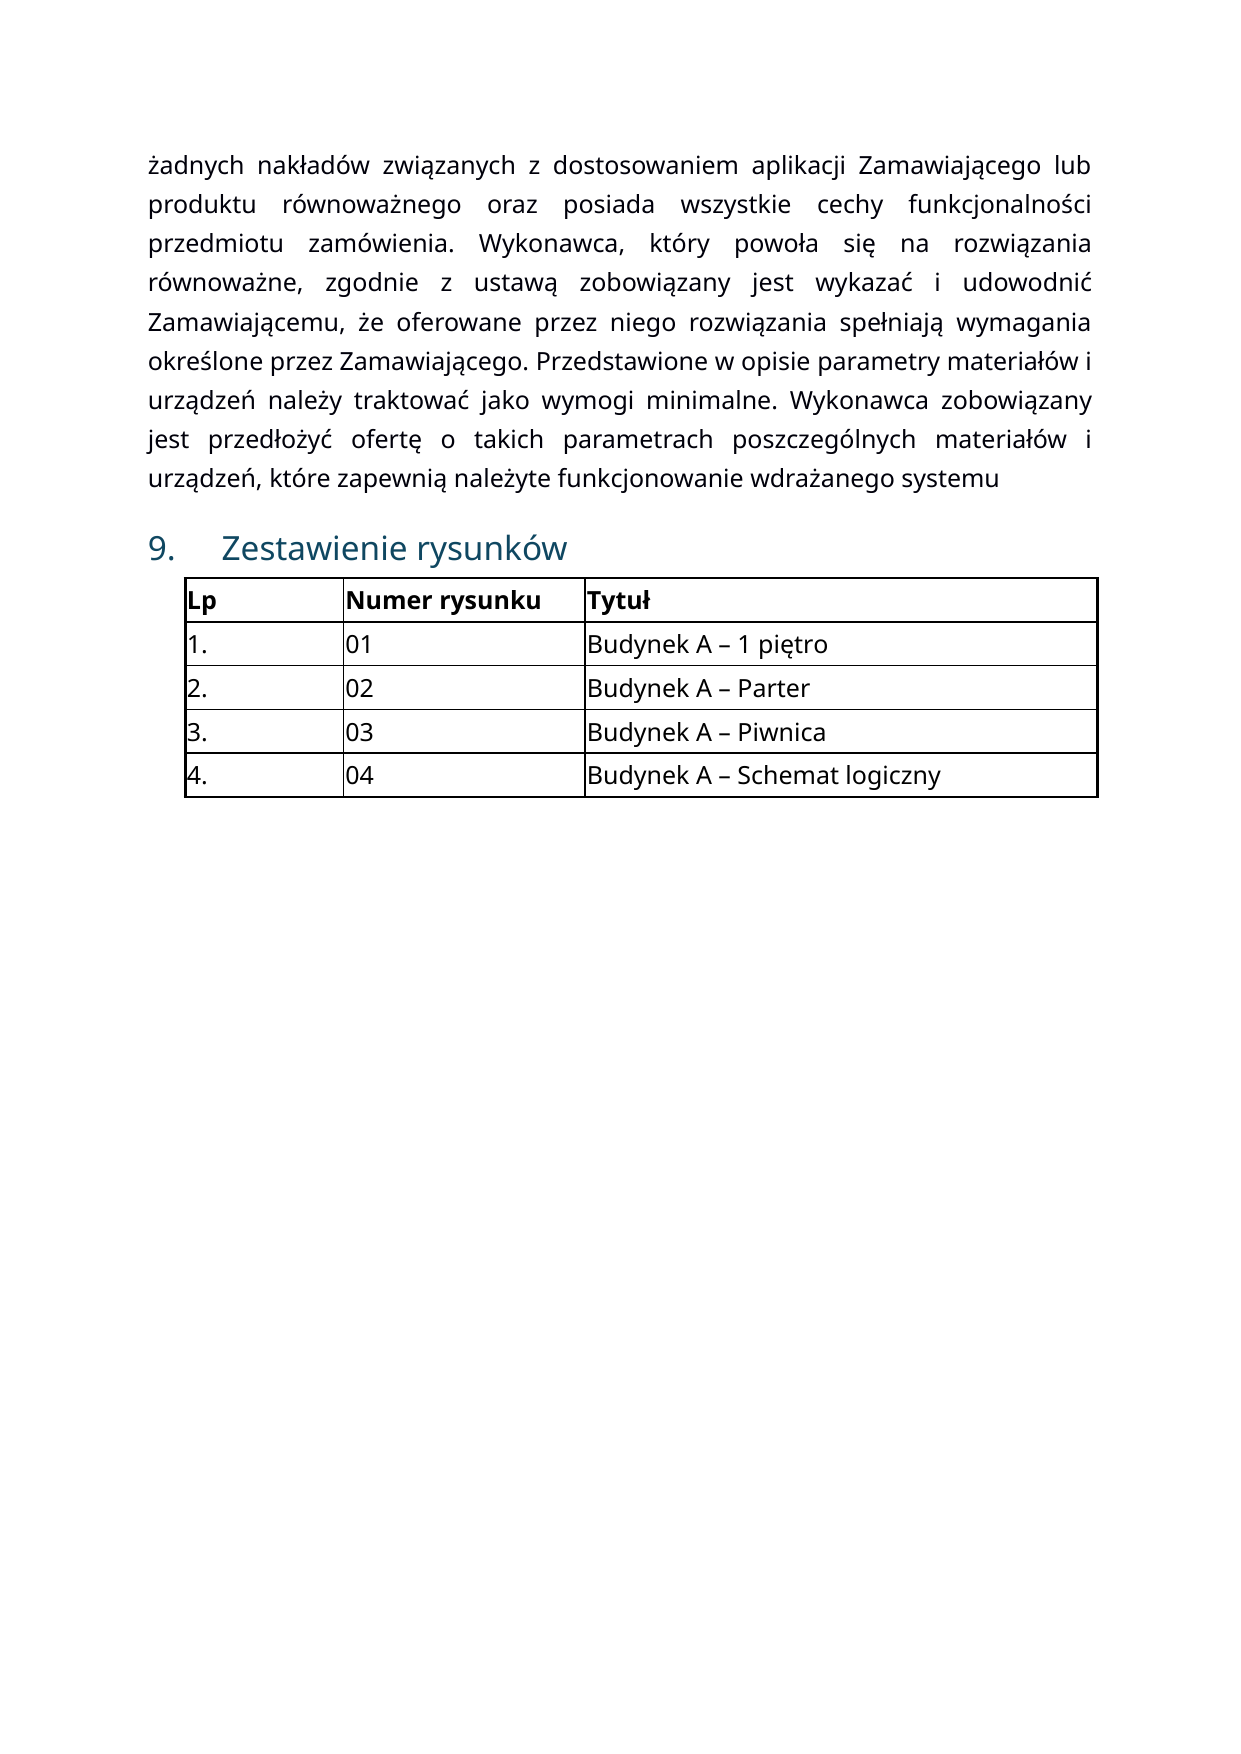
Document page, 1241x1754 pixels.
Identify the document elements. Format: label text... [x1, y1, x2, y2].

table_cell 01 [344, 623, 584, 665]
table_cell [187, 710, 343, 752]
table_cell [187, 623, 343, 665]
table_cell Budynek A – Parter [586, 666, 1096, 708]
table_cell 02 [344, 666, 584, 708]
table_cell [187, 754, 343, 796]
table_cell 03 [344, 710, 584, 752]
table_cell Budynek A – Schemat logiczny [586, 754, 1096, 796]
table_header Lp [187, 579, 343, 621]
table_cell Budynek A – 1 piętro [586, 623, 1096, 665]
table_header Tytuł [586, 579, 1096, 621]
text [148, 148, 1093, 495]
table_header Numer rysunku [344, 579, 584, 621]
table_cell 04 [344, 754, 584, 796]
table_cell Budynek A – Piwnica [586, 710, 1096, 752]
subtitle 9. Zestawienie rysunków [148, 525, 1093, 571]
table_cell [187, 666, 343, 708]
